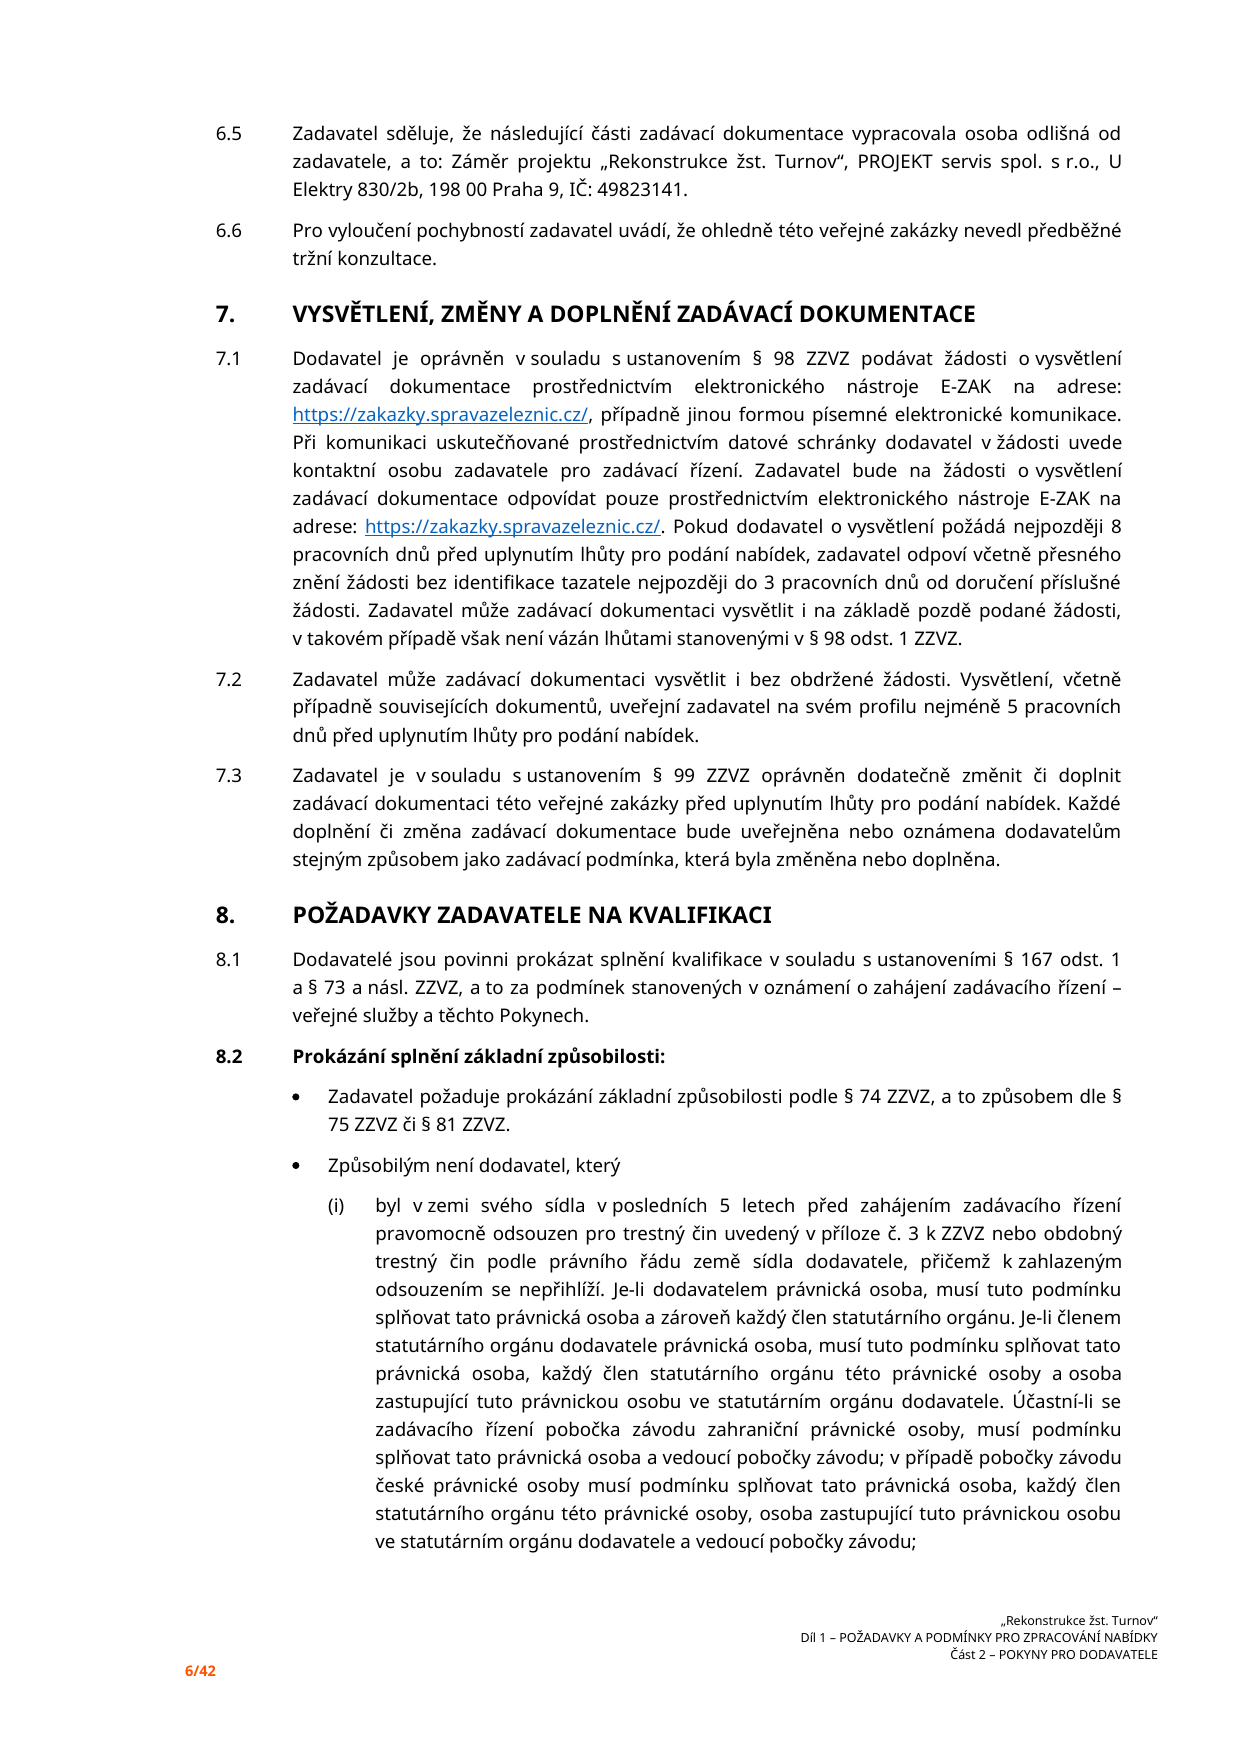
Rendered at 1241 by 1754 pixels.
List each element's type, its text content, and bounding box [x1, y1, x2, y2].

text Způsobilým není dodavatel, který [292, 1152, 1122, 1177]
text Zadavatel požaduje prokázání základní způsobilosti podle § 74 ZZVZ, a to způsobem dle § 75 ZZVZ či § 81 ZZVZ. [292, 1083, 1122, 1137]
text VYSVĚTLENÍ, ZMĚNY a DOPLNĚNÍ ZADÁVACÍ DOKUMENTACE [216, 298, 1122, 329]
text Zadavatel může zadávací dokumentaci vysvětlit i bez obdržené žádosti. Vysvětlení, včetně případně souvisejících dokumentů, uveřejní zadavatel na svém profilu nejméně 5 pracovních dnů před uplynutím lhůty pro podání nabídek. [216, 666, 1122, 747]
text Prokázání splnění základní způsobilosti: [216, 1043, 1122, 1068]
text Zadavatel je v souladu s ustanovením § 99 ZZVZ oprávněn dodatečně změnit či doplnit zadávací dokumentaci této veřejné zakázky před uplynutím lhůty pro podání nabídek. Každé doplnění či změna zadávací dokumentace bude uveřejněna nebo oznámena dodavatelům stejným způsobem jako zadávací podmínka, která byla změněna nebo doplněna. [216, 762, 1122, 872]
text POŽADAVKY ZADAVATELE NA KVALIFIKACI [216, 899, 1122, 931]
text byl v zemi svého sídla v posledních 5 letech před zahájením zadávacího řízení pravomocně odsouzen pro trestný čin uvedený v příloze č. 3 k ZZVZ nebo obdobný trestný čin podle právního řádu země sídla dodavatele, přičemž k zahlazeným odsouzením se nepřihlíží. Je-li dodavatelem právnická osoba, musí tuto podmínku splňovat tato právnická osoba a zároveň každý člen statutárního orgánu. Je-li členem statutárního orgánu dodavatele právnická osoba, musí tuto podmínku splňovat tato právnická osoba, každý člen statutárního orgánu této právnické osoby a osoba zastupující tuto právnickou osobu ve statutárním orgánu dodavatele. Účastní-li se zadávacího řízení pobočka závodu zahraniční právnické osoby, musí podmínku splňovat tato právnická osoba a vedoucí pobočky závodu; v případě pobočky závodu české právnické osoby musí podmínku splňovat tato právnická osoba, každý člen statutárního orgánu této právnické osoby, osoba zastupující tuto právnickou osobu ve statutárním orgánu dodavatele a vedoucí pobočky závodu; [328, 1192, 1122, 1554]
text Dodavatelé jsou povinni prokázat splnění kvalifikace v souladu s ustanoveními § 167 odst. 1 a § 73 a násl. ZZVZ, a to za podmínek stanovených v oznámení o zahájení zadávacího řízení – veřejné služby a těchto Pokynech. [216, 946, 1122, 1028]
text Pro vyloučení pochybností zadavatel uvádí, že ohledně této veřejné zakázky nevedl předběžné tržní konzultace. [216, 217, 1122, 271]
text Zadavatel sděluje, že následující části zadávací dokumentace vypracovala osoba odlišná od zadavatele, a to: Záměr projektu „Rekonstrukce žst. Turnov“, PROJEKT servis spol. s r.o., U Elektry 830/2b, 198 00 Praha 9, IČ: 49823141. [216, 121, 1122, 202]
text Dodavatel je oprávněn v souladu s ustanovením § 98 ZZVZ podávat žádosti o vysvětlení zadávací dokumentace prostřednictvím elektronického nástroje E-ZAK na adrese: https://zakazky.spravazeleznic.cz/, případně jinou formou písemné elektronické komunikace. Při komunikaci uskutečňované prostřednictvím datové schránky dodavatel v žádosti uvede kontaktní osobu zadavatele pro zadávací řízení. Zadavatel bude na žádosti o vysvětlení zadávací dokumentace odpovídat pouze prostřednictvím elektronického nástroje E-ZAK na adrese: https://zakazky.spravazeleznic.cz/. Pokud dodavatel o vysvětlení požádá nejpozději 8 pracovních dnů před uplynutím lhůty pro podání nabídek, zadavatel odpoví včetně přesného znění žádosti bez identifikace tazatele nejpozději do 3 pracovních dnů od doručení příslušné žádosti. Zadavatel může zadávací dokumentaci vysvětlit i na základě pozdě podané žádosti, v takovém případě však není vázán lhůtami stanovenými v § 98 odst. 1 ZZVZ. [216, 345, 1122, 651]
